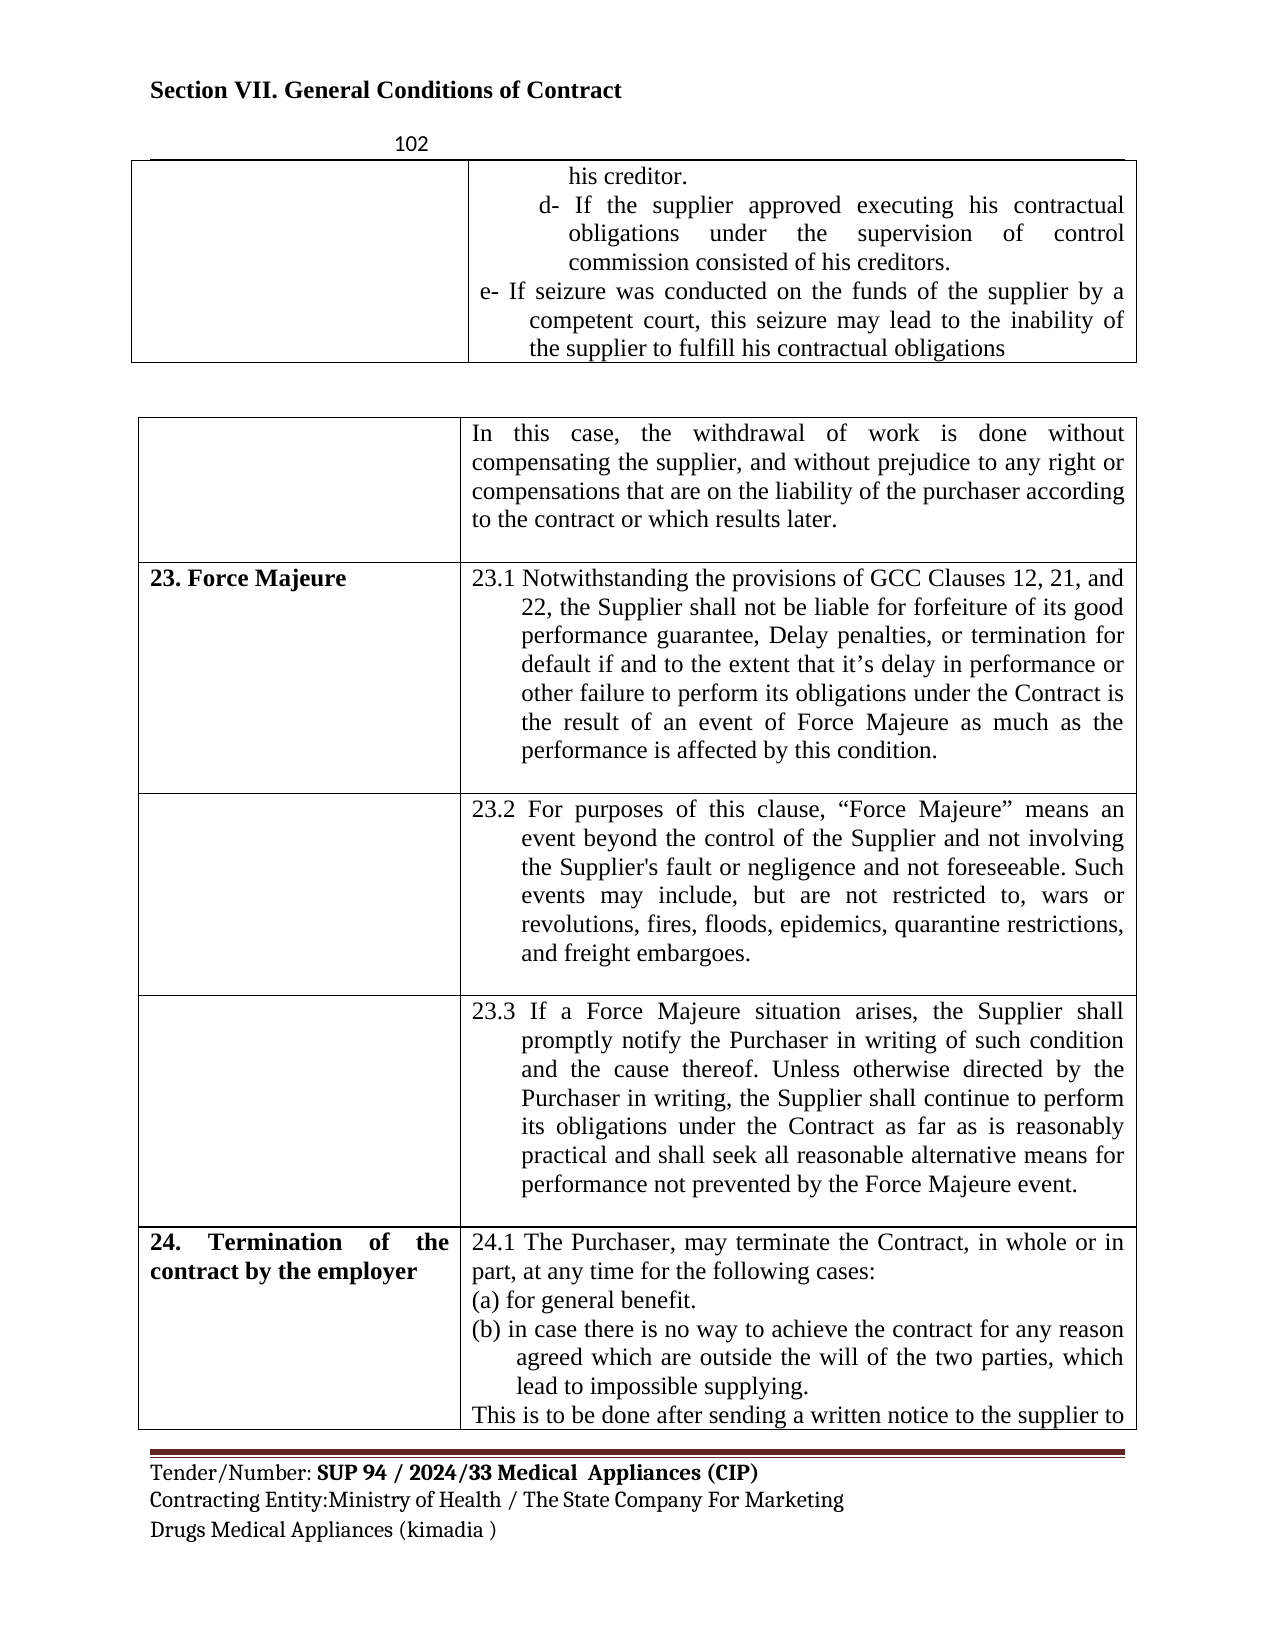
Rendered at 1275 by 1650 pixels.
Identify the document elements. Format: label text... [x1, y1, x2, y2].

table_cell 23.2 For purposes of this clause, “Force Majeure” means an event beyond the control of the Supplier and not involving the Supplier's fault or negligence and not foreseeable. Such events may include, but are not restricted to, wars or revolutions, fires, floods, epidemics, quarantine restrictions, and freight embargoes. [461, 794, 1136, 995]
table_cell 23.1 Notwithstanding the provisions of GCC Clauses 12, 21, and 22, the Supplier shall not be liable for forfeiture of its good performance guarantee, Delay penalties, or termination for default if and to the extent that it’s delay in performance or other failure to perform its obligations under the Contract is the result of an event of Force Majeure as much as the performance is affected by this condition. [461, 563, 1136, 793]
table_cell 23. Force Majeure [139, 563, 460, 793]
table_cell 23.3 If a Force Majeure situation arises, the Supplier shall promptly notify the Purchaser in writing of such condition and the cause thereof. Unless otherwise directed by the Purchaser in writing, the Supplier shall continue to perform its obligations under the Contract as far as is reasonably practical and shall seek all reasonable alternative means for performance not prevented by the Force Majeure event. [461, 996, 1136, 1226]
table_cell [461, 1228, 1136, 1429]
table_cell [139, 794, 460, 995]
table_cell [132, 161, 468, 362]
table_cell [139, 996, 460, 1226]
table_header In this case, the withdrawal of work is done without compensating the supplier, and without prejudice to any right or compensations that are on the liability of the purchaser according to the contract or which results later. [461, 418, 1136, 562]
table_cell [469, 161, 1136, 362]
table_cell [139, 1228, 460, 1429]
table_header [139, 418, 460, 562]
